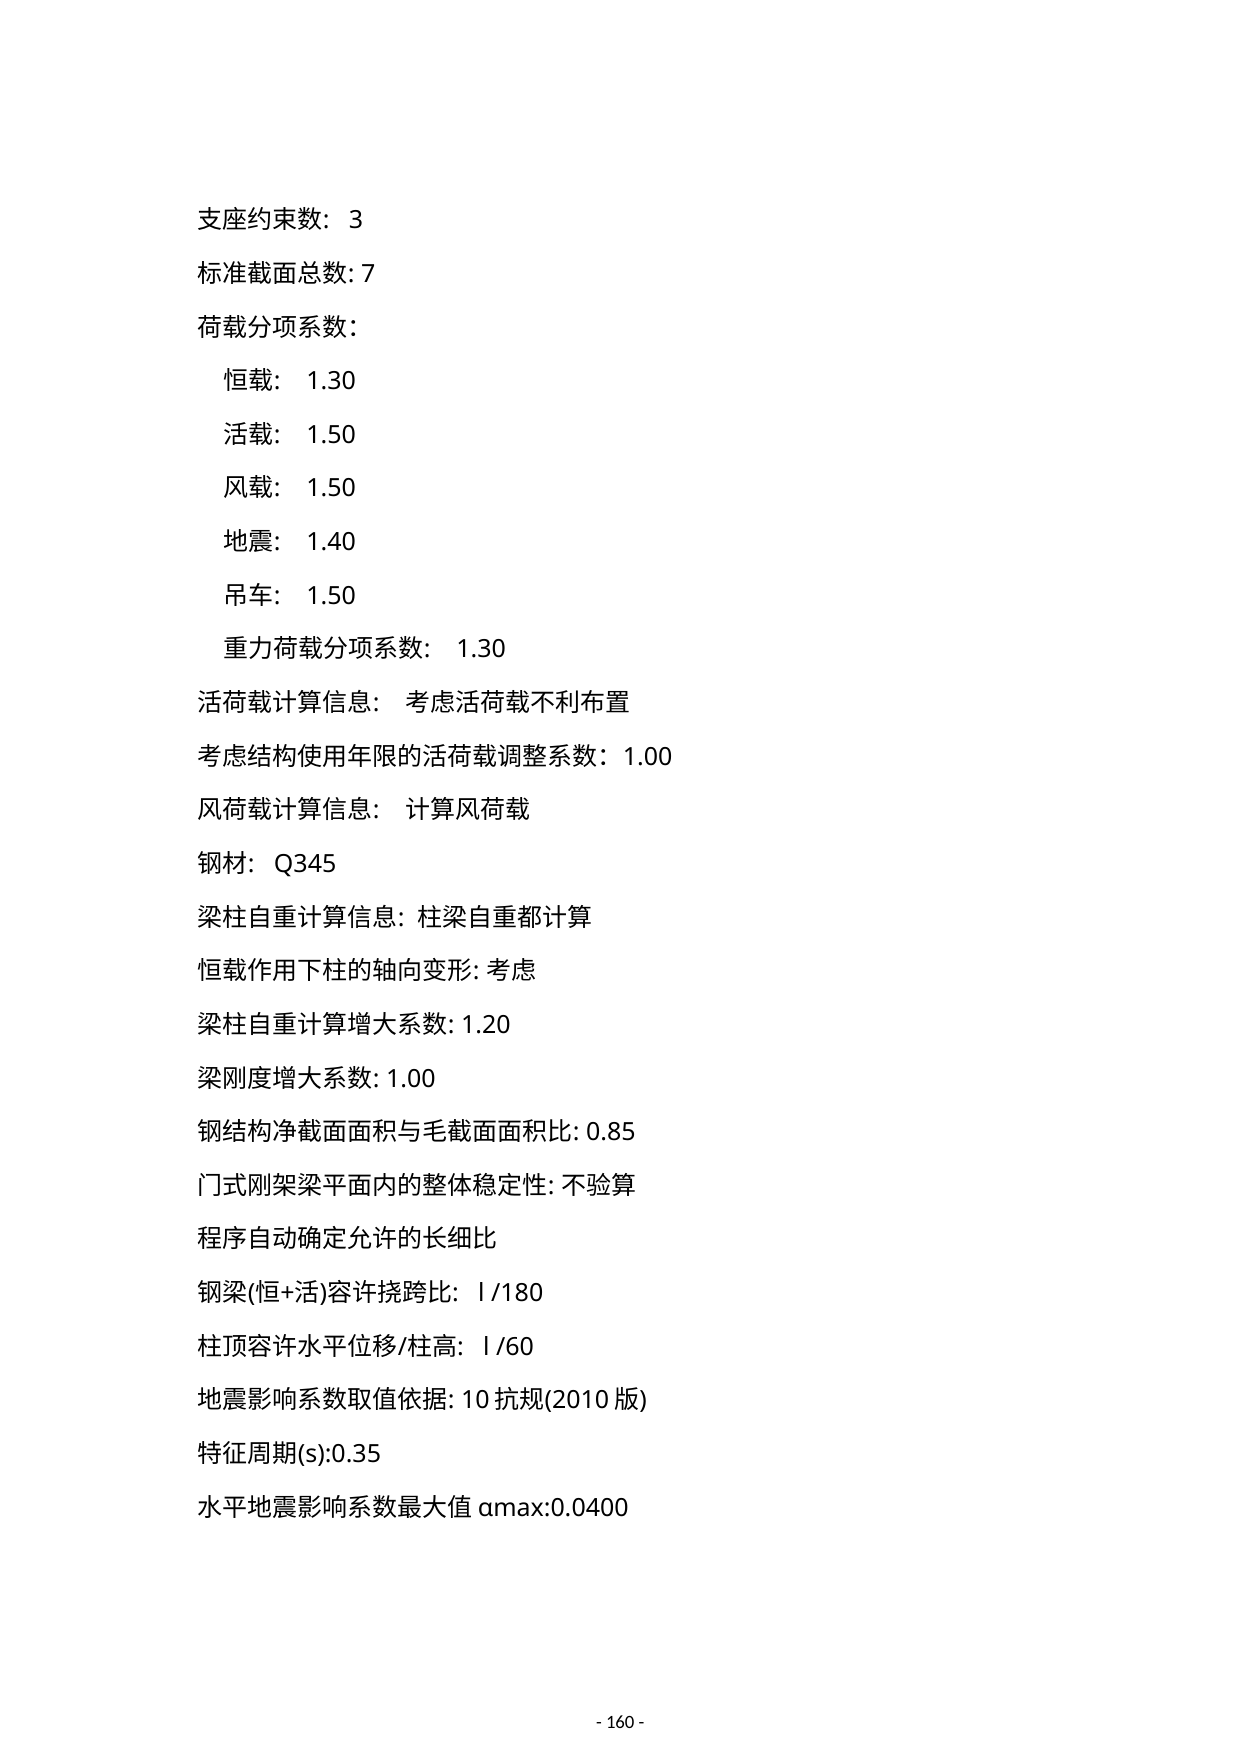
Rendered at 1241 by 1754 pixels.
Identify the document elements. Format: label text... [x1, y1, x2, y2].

text 活荷载计算信息: 考虑活荷载不利布置 [148, 677, 1093, 724]
text 风载: 1.50 [148, 462, 1093, 509]
text 钢梁(恒+活)容许挠跨比: l /180 [148, 1267, 1093, 1314]
text 钢结构净截面面积与毛截面面积比: 0.85 [148, 1106, 1093, 1153]
text 风荷载计算信息: 计算风荷载 [148, 784, 1093, 831]
text 特征周期(s):0.35 [148, 1428, 1093, 1475]
text 标准截面总数: 7 [148, 248, 1093, 295]
text 活载: 1.50 [148, 409, 1093, 456]
text 水平地震影响系数最大值αmax:0.0400 [148, 1482, 1093, 1529]
text 梁刚度增大系数: 1.00 [148, 1053, 1093, 1100]
text 重力荷载分项系数: 1.30 [148, 623, 1093, 671]
text 考虑结构使用年限的活荷载调整系数：1.00 [148, 731, 1093, 778]
text 荷载分项系数： [148, 302, 1093, 349]
text 钢材: Q345 [148, 838, 1093, 885]
text 恒载作用下柱的轴向变形: 考虑 [148, 945, 1093, 992]
text 梁柱自重计算增大系数: 1.20 [148, 999, 1093, 1046]
text 梁柱自重计算信息: 柱梁自重都计算 [148, 892, 1093, 939]
text 地震影响系数取值依据: 10抗规(2010版) [148, 1374, 1093, 1422]
text 地震: 1.40 [148, 516, 1093, 563]
text 门式刚架梁平面内的整体稳定性: 不验算 [148, 1160, 1093, 1207]
text 程序自动确定允许的长细比 [148, 1213, 1093, 1261]
text 柱顶容许水平位移/柱高: l /60 [148, 1321, 1093, 1368]
text 恒载: 1.30 [148, 355, 1093, 402]
text 支座约束数: 3 [148, 194, 1093, 241]
text 吊车: 1.50 [148, 570, 1093, 617]
